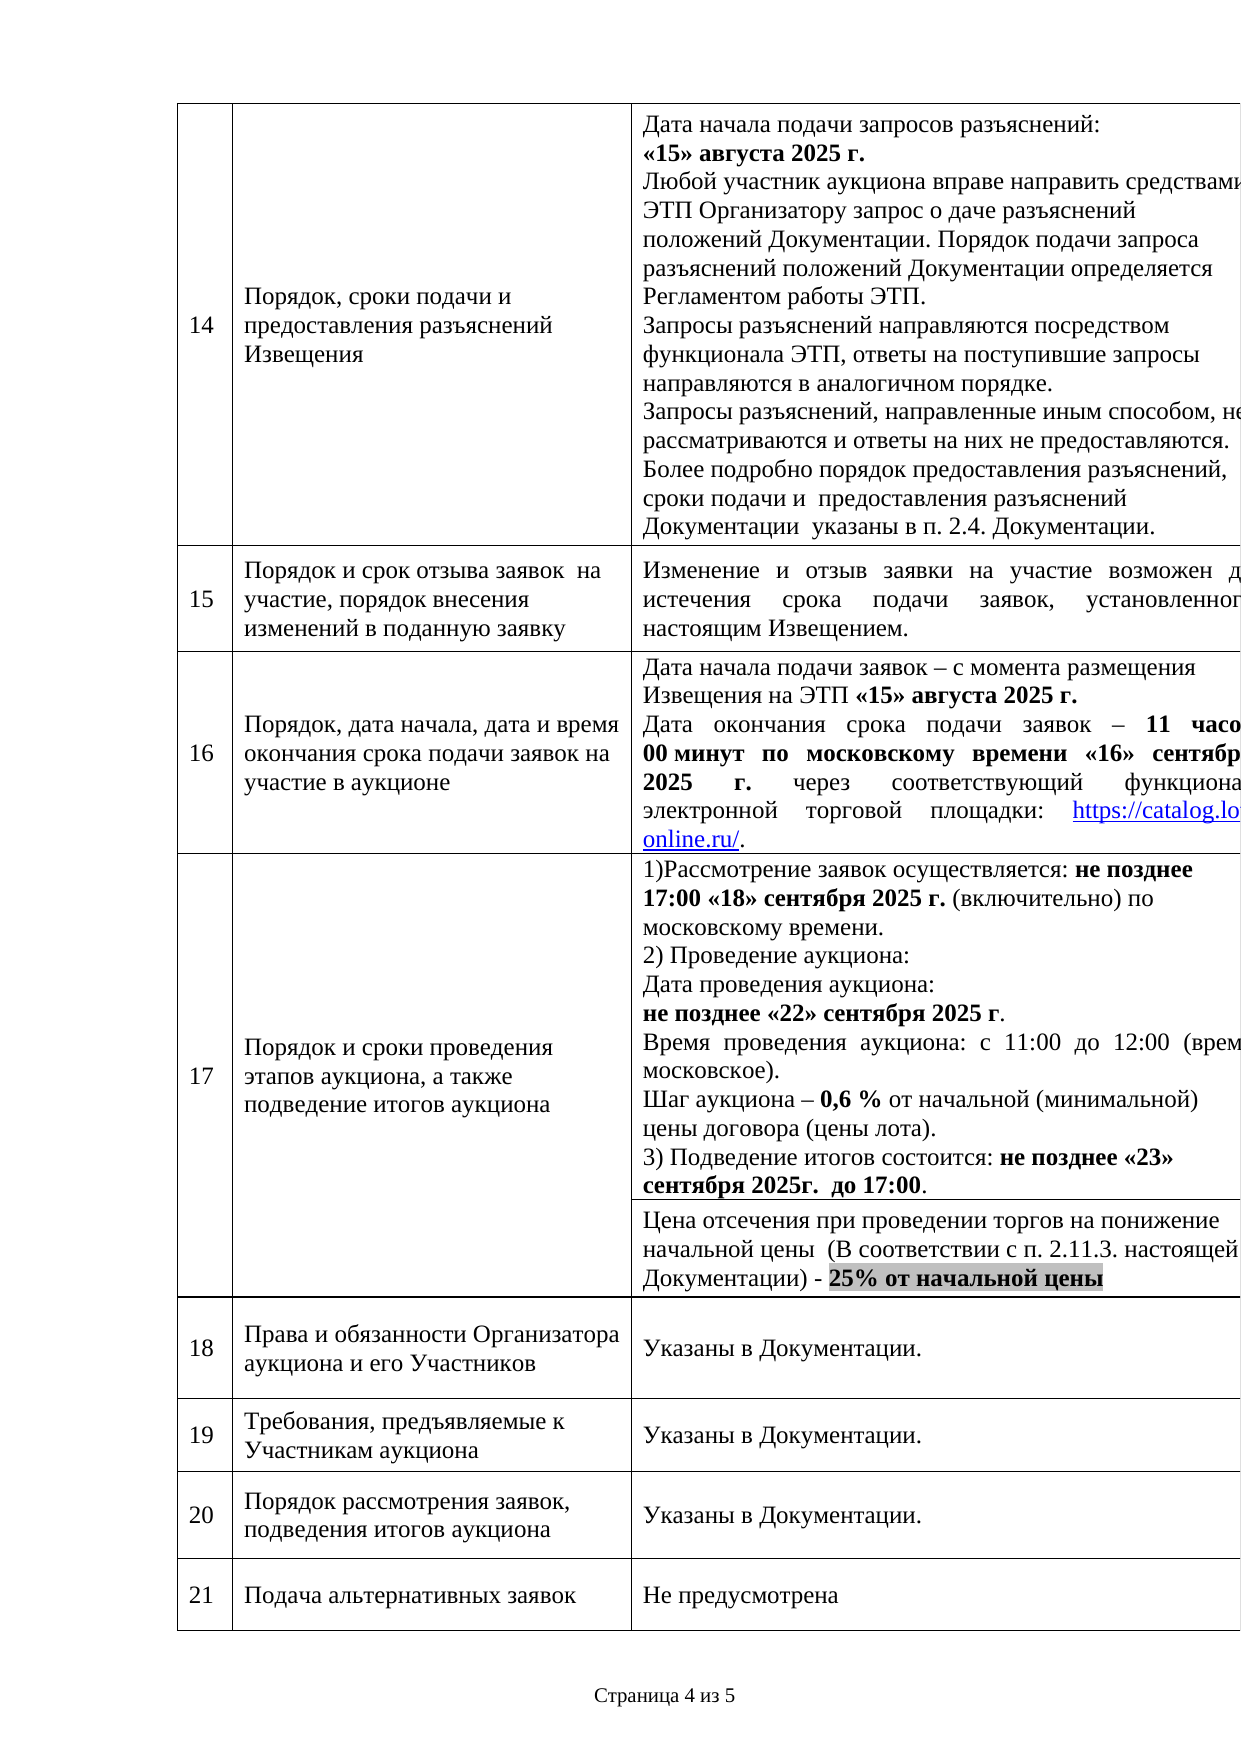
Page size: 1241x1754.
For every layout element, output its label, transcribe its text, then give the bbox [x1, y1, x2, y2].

table_cell Изменение и отзыв заявки на участие возможен до истечения срока подачи заявок, установленного настоящим Извещением. [632, 546, 1240, 651]
table_cell Цена отсечения при проведении торгов на понижение начальной цены (В соответствии с п. 2.11.3. настоящей Документации) - 25% от начальной цены [632, 1200, 1240, 1296]
table_cell 21 [178, 1559, 232, 1630]
table_cell Порядок и срок отзыва заявок на участие, порядок внесения изменений в поданную заявку [233, 546, 631, 651]
table_cell Порядок, дата начала, дата и время окончания срока подачи заявок на участие в аукционе [233, 652, 631, 853]
table_cell 19 [178, 1399, 232, 1471]
table_cell Порядок и сроки проведения этапов аукциона, а также подведение итогов аукциона [233, 854, 631, 1296]
table_cell 20 [178, 1472, 232, 1558]
table_cell Дата начала подачи запросов разъяснений: «15» августа 2025 г. Любой участник аукциона вправе направить средствами ЭТП Организатору запрос о даче разъяснений положений Документации. Порядок подачи запроса разъяснений положений Документации определяется Регламентом работы ЭТП. Запросы разъяснений направляются посредством функционала ЭТП, ответы на поступившие запросы направляются в аналогичном порядке. Запросы разъяснений, направленные иным способом, не рассматриваются и ответы на них не предоставляются. Более подробно порядок предоставления разъяснений, сроки подачи и предоставления разъяснений Документации указаны в п. 2.4. Документации. [632, 104, 1240, 545]
table_cell Указаны в Документации. [632, 1298, 1240, 1398]
table_cell Дата начала подачи заявок – с момента размещения Извещения на ЭТП «15» августа 2025 г. Дата окончания срока подачи заявок – 11 часов 00 минут по московскому времени «16» сентября 2025 г. через соответствующий функционал электронной торговой площадки: https://catalog.lot-online.ru/. [632, 652, 1240, 853]
table_cell Указаны в Документации. [632, 1399, 1240, 1471]
table_cell 1)Рассмотрение заявок осуществляется: не позднее 17:00 «18» сентября 2025 г. (включительно) по московскому времени. 2) Проведение аукциона: Дата проведения аукциона: не позднее «22» сентября 2025 г. Время проведения аукциона: с 11:00 до 12:00 (время московское). Шаг аукциона – 0,6 % от начальной (минимальной) цены договора (цены лота). 3) Подведение итогов состоится: не позднее «23» сентября 2025г. до 17:00. [632, 854, 1240, 1199]
table_cell Не предусмотрена [632, 1559, 1240, 1630]
table_cell Порядок рассмотрения заявок, подведения итогов аукциона [233, 1472, 631, 1558]
table_cell Права и обязанности Организатора аукциона и его Участников [233, 1298, 631, 1398]
table_cell 18 [178, 1298, 232, 1398]
table_cell 14 [178, 104, 232, 545]
table_cell 17 [178, 854, 232, 1296]
table_cell Указаны в Документации. [632, 1472, 1240, 1558]
table_cell Требования, предъявляемые к Участникам аукциона [233, 1399, 631, 1471]
table_cell Порядок, сроки подачи и предоставления разъяснений Извещения [233, 104, 631, 545]
table_cell 16 [178, 652, 232, 853]
table_cell 15 [178, 546, 232, 651]
table_cell Подача альтернативных заявок [233, 1559, 631, 1630]
